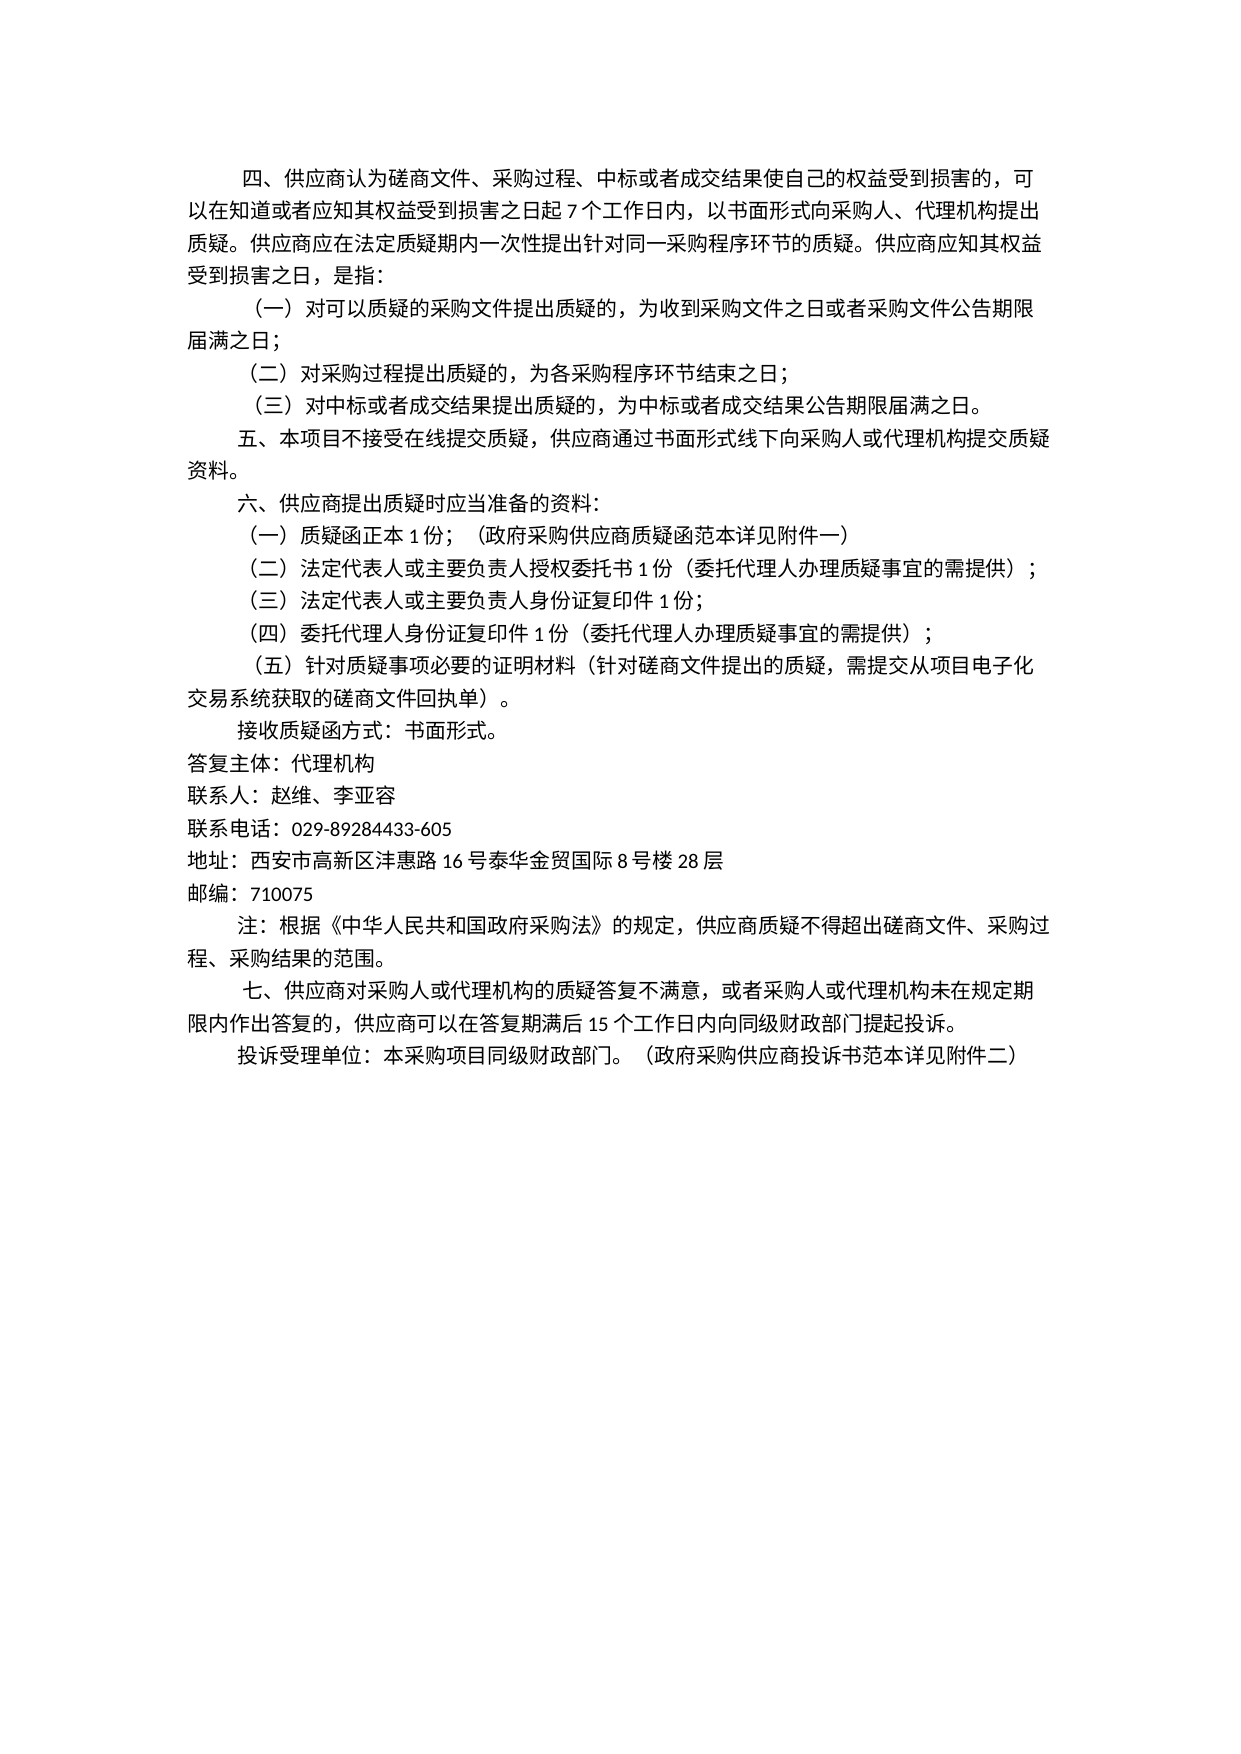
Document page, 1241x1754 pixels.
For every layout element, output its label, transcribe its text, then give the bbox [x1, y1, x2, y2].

text 联系电话：029-89284433-605 [187, 812, 1053, 844]
text （二）对采购过程提出质疑的，为各采购程序环节结束之日； [187, 357, 1053, 389]
text （一）对可以质疑的采购文件提出质疑的，为收到采购文件之日或者采购文件公告期限届满之日； [187, 292, 1053, 357]
text 六、供应商提出质疑时应当准备的资料： [187, 487, 1053, 519]
text 投诉受理单位：本采购项目同级财政部门。（政府采购供应商投诉书范本详见附件二） [187, 1039, 1053, 1072]
text （三）法定代表人或主要负责人身份证复印件1份； [187, 584, 1053, 617]
text 七、供应商对采购人或代理机构的质疑答复不满意，或者采购人或代理机构未在规定期限内作出答复的，供应商可以在答复期满后15个工作日内向同级财政部门提起投诉。 [187, 974, 1053, 1039]
text 邮编：710075 [187, 877, 1053, 909]
text 联系人：赵维、李亚容 [187, 779, 1053, 812]
text 注：根据《中华人民共和国政府采购法》的规定，供应商质疑不得超出磋商文件、采购过程、采购结果的范围。 [187, 909, 1053, 974]
text 四、供应商认为磋商文件、采购过程、中标或者成交结果使自己的权益受到损害的，可以在知道或者应知其权益受到损害之日起7个工作日内，以书面形式向采购人、代理机构提出质疑。供应商应在法定质疑期内一次性提出针对同一采购程序环节的质疑。供应商应知其权益受到损害之日，是指： [187, 162, 1053, 292]
text 答复主体：代理机构 [187, 747, 1053, 779]
text 五、本项目不接受在线提交质疑，供应商通过书面形式线下向采购人或代理机构提交质疑资料。 [187, 422, 1053, 487]
text （二）法定代表人或主要负责人授权委托书1份（委托代理人办理质疑事宜的需提供）； [187, 552, 1053, 584]
text （四）委托代理人身份证复印件1份（委托代理人办理质疑事宜的需提供）； [187, 617, 1053, 649]
text 地址：西安市高新区沣惠路16号泰华金贸国际8号楼28层 [187, 844, 1053, 877]
text 接收质疑函方式：书面形式。 [187, 714, 1053, 747]
text （一）质疑函正本1份；（政府采购供应商质疑函范本详见附件一） [187, 519, 1053, 552]
text （三）对中标或者成交结果提出质疑的，为中标或者成交结果公告期限届满之日。 [187, 389, 1053, 422]
text （五）针对质疑事项必要的证明材料（针对磋商文件提出的质疑，需提交从项目电子化交易系统获取的磋商文件回执单）。 [187, 649, 1053, 714]
